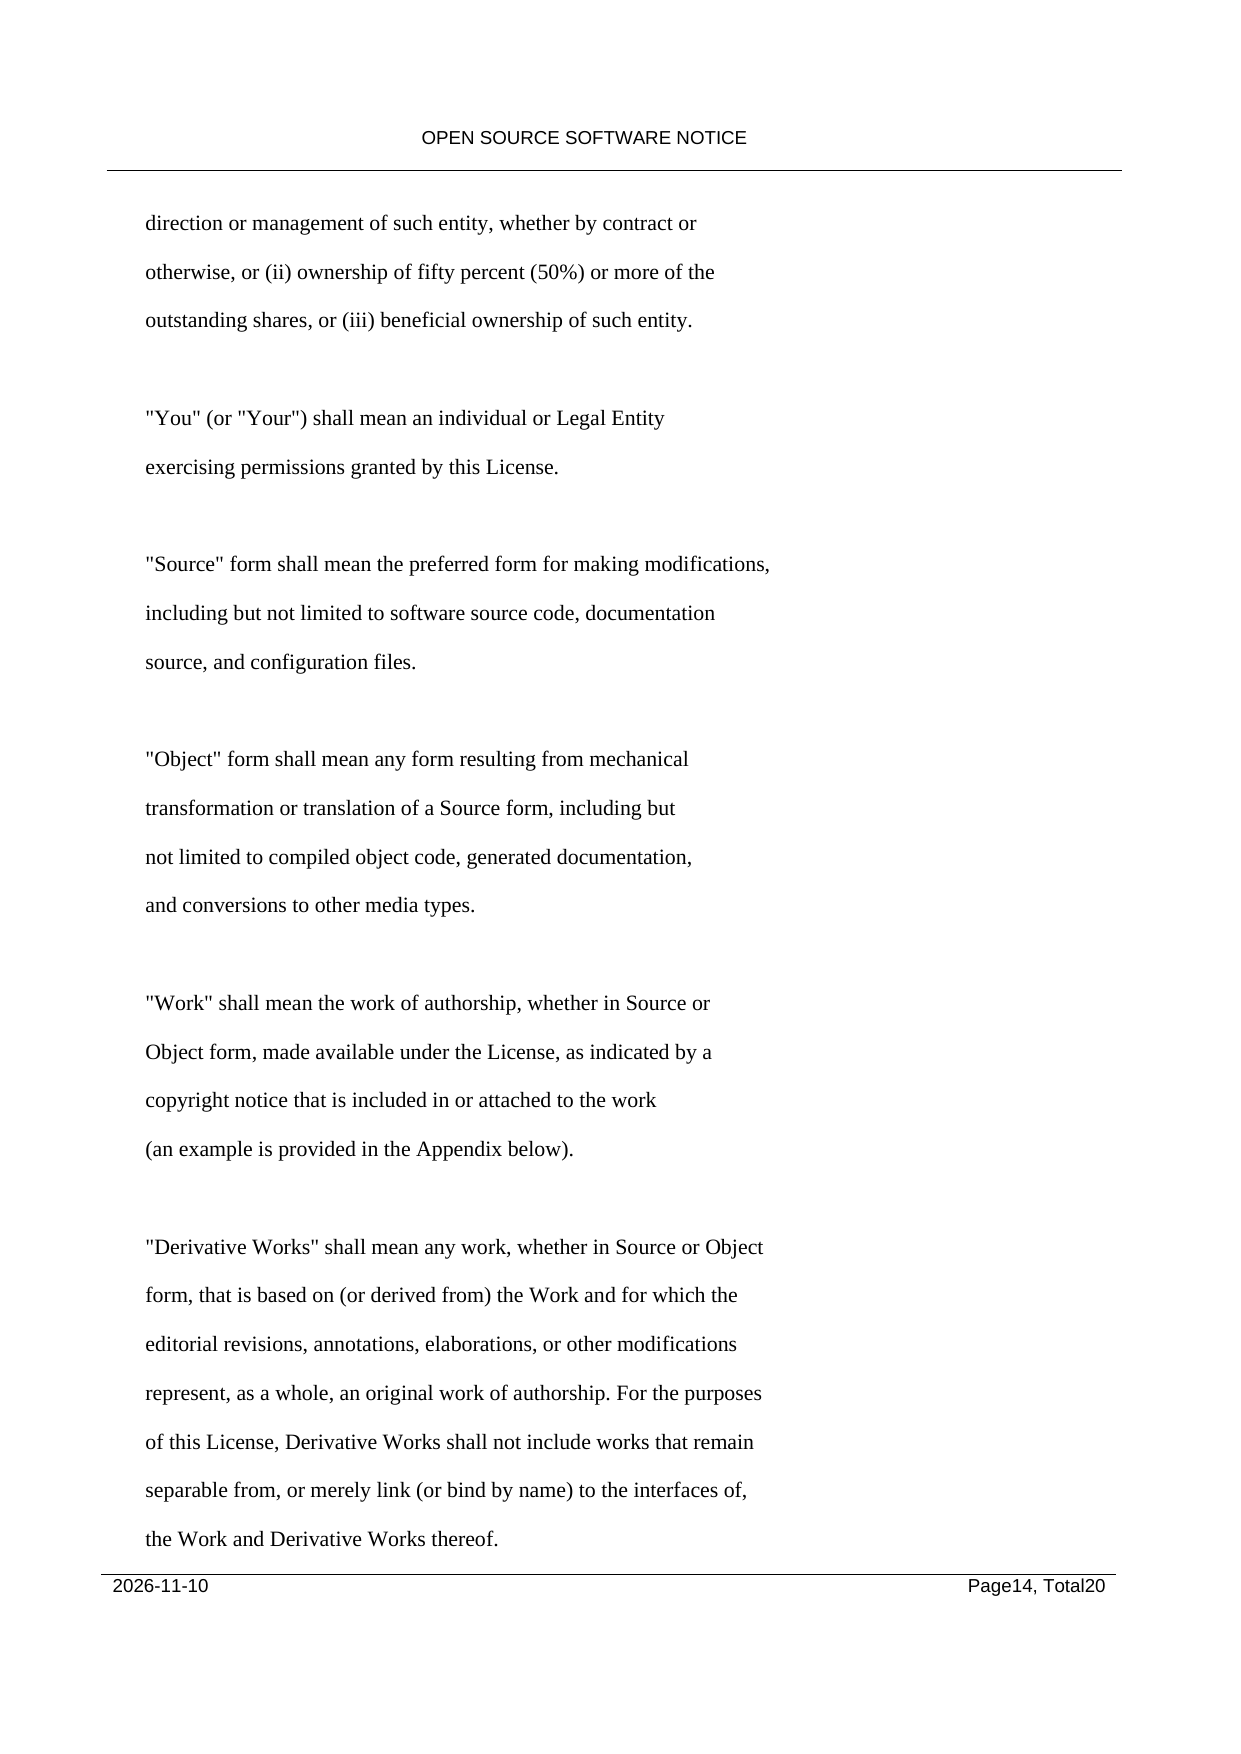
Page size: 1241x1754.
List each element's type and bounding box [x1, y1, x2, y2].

text [112, 206, 1128, 1555]
